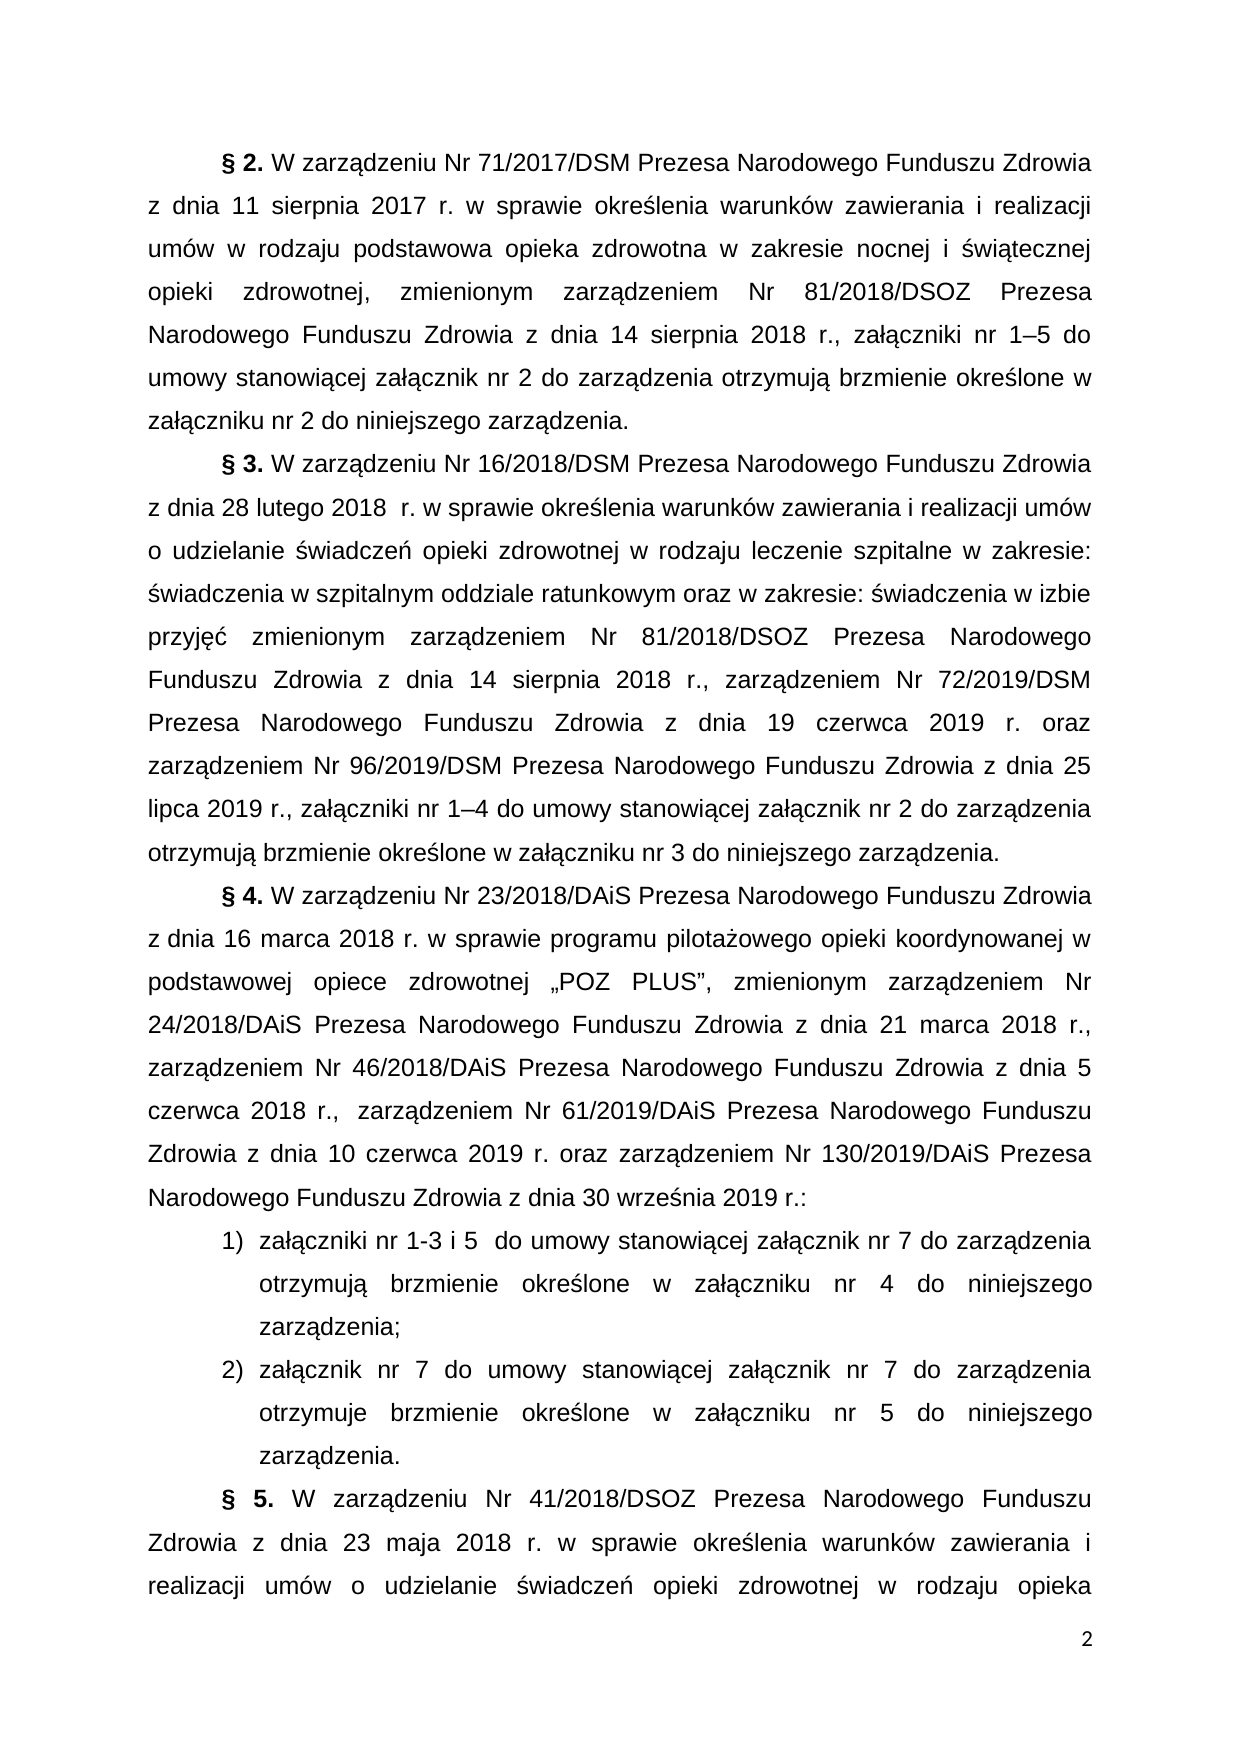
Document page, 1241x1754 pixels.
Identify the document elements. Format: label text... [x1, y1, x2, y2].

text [148, 1484, 1093, 1599]
text § 3. W zarządzeniu Nr 16/2018/DSM Prezesa Narodowego Funduszu Zdrowia z dnia 28 lutego 2018 r. w sprawie określenia warunków zawierania i realizacji umów o udzielanie świadczeń opieki zdrowotnej w rodzaju leczenie szpitalne w zakresie: świadczenia w szpitalnym oddziale ratunkowym oraz w zakresie: świadczenia w izbie przyjęć zmienionym zarządzeniem Nr 81/2018/DSOZ Prezesa Narodowego Funduszu Zdrowia z dnia 14 sierpnia 2018 r., zarządzeniem Nr 72/2019/DSM Prezesa Narodowego Funduszu Zdrowia z dnia 19 czerwca 2019 r. oraz zarządzeniem Nr 96/2019/DSM Prezesa Narodowego Funduszu Zdrowia z dnia 25 lipca 2019 r., załączniki nr 1–4 do umowy stanowiącej załącznik nr 2 do zarządzenia otrzymują brzmienie określone w załączniku nr 3 do niniejszego zarządzenia. [148, 449, 1093, 866]
text § 2. W zarządzeniu Nr 71/2017/DSM Prezesa Narodowego Funduszu Zdrowia z dnia 11 sierpnia 2017 r. w sprawie określenia warunków zawierania i realizacji umów w rodzaju podstawowa opieka zdrowotna w zakresie nocnej i świątecznej opieki zdrowotnej, zmienionym zarządzeniem Nr 81/2018/DSOZ Prezesa Narodowego Funduszu Zdrowia z dnia 14 sierpnia 2018 r., załączniki nr 1–5 do umowy stanowiącej załącznik nr 2 do zarządzenia otrzymują brzmienie określone w załączniku nr 2 do niniejszego zarządzenia. [148, 148, 1093, 435]
list załącznik nr 7 do umowy stanowiącej załącznik nr 7 do zarządzenia otrzymuje brzmienie określone w załączniku nr 5 do niniejszego zarządzenia. [221, 1355, 1093, 1470]
list załączniki nr 1-3 i 5 do umowy stanowiącej załącznik nr 7 do zarządzenia otrzymują brzmienie określone w załączniku nr 4 do niniejszego zarządzenia; [221, 1226, 1093, 1341]
text § 4. W zarządzeniu Nr 23/2018/DAiS Prezesa Narodowego Funduszu Zdrowia z dnia 16 marca 2018 r. w sprawie programu pilotażowego opieki koordynowanej w podstawowej opiece zdrowotnej „POZ PLUS”, zmienionym zarządzeniem Nr 24/2018/DAiS Prezesa Narodowego Funduszu Zdrowia z dnia 21 marca 2018 r., zarządzeniem Nr 46/2018/DAiS Prezesa Narodowego Funduszu Zdrowia z dnia 5 czerwca 2018 r., zarządzeniem Nr 61/2019/DAiS Prezesa Narodowego Funduszu Zdrowia z dnia 10 czerwca 2019 r. oraz zarządzeniem Nr 130/2019/DAiS Prezesa Narodowego Funduszu Zdrowia z dnia 30 września 2019 r.: [148, 881, 1093, 1211]
